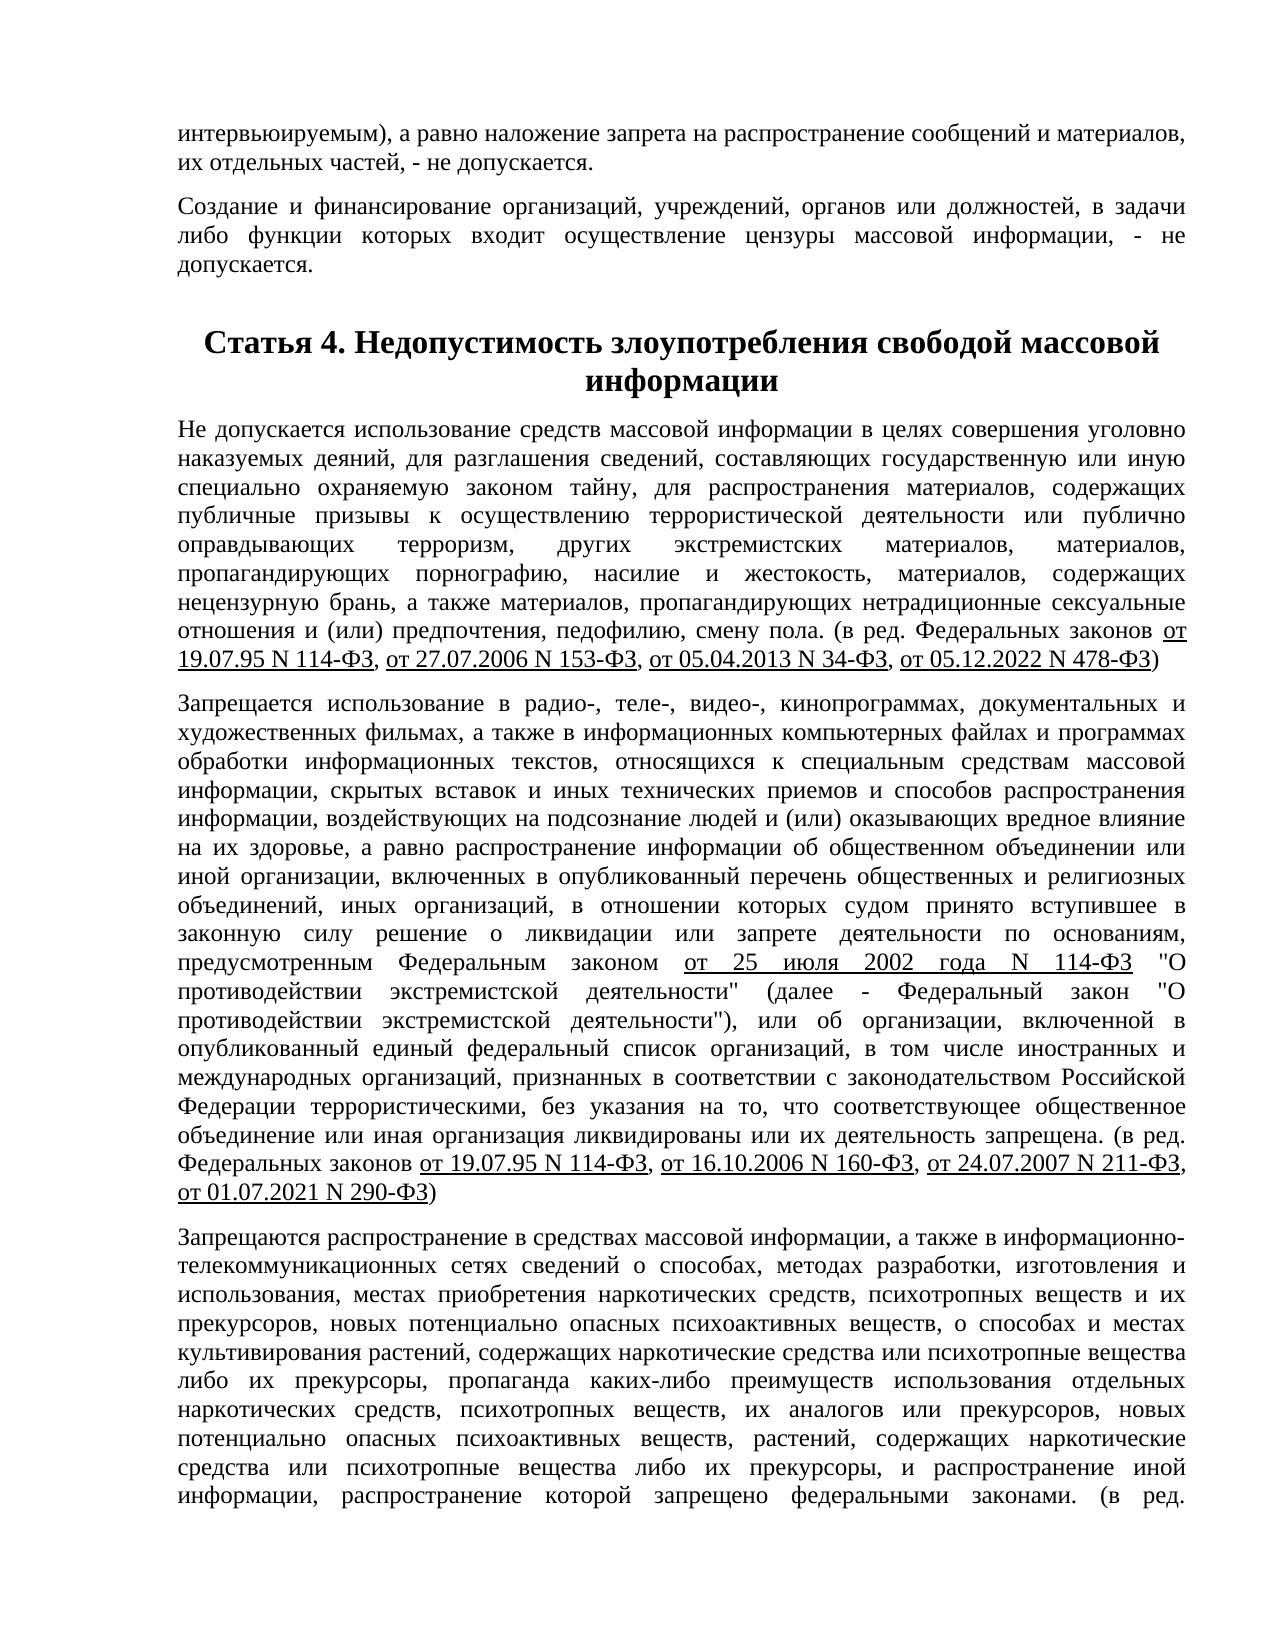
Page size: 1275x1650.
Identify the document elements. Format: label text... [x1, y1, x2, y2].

text Статья 4. Недопустимость злоупотребления свободой массовой информации [177, 322, 1186, 398]
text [177, 1222, 1186, 1509]
text Создание и финансирование организаций, учреждений, органов или должностей, в задачи либо функции которых входит осуществление цензуры массовой информации, - не допускается. [177, 191, 1186, 277]
text Запрещается использование в радио-, теле-, видео-, кинопрограммах, документальных и художественных фильмах, а также в информационных компьютерных файлах и программах обработки информационных текстов, относящихся к специальным средствам массовой информации, скрытых вставок и иных технических приемов и способов распространения информации, воздействующих на подсознание людей и (или) оказывающих вредное влияние на их здоровье, а равно распространение информации об общественном объединении или иной организации, включенных в опубликованный перечень общественных и религиозных объединений, иных организаций, в отношении которых судом принято вступившее в законную силу решение о ликвидации или запрете деятельности по основаниям, предусмотренным Федеральным законом от 25 июля 2002 года N 114-ФЗ "О противодействии экстремистской деятельности" (далее - Федеральный закон "О противодействии экстремистской деятельности"), или об организации, включенной в опубликованный единый федеральный список организаций, в том числе иностранных и международных организаций, признанных в соответствии с законодательством Российской Федерации террористическими, без указания на то, что соответствующее общественное объединение или иная организация ликвидированы или их деятельность запрещена. (в ред. Федеральных законов от 19.07.95 N 114-ФЗ, от 16.10.2006 N 160-ФЗ, от 24.07.2007 N 211-ФЗ, от 01.07.2021 N 290-ФЗ) [177, 688, 1186, 1206]
text Не допускается использование средств массовой информации в целях совершения уголовно наказуемых деяний, для разглашения сведений, составляющих государственную или иную специально охраняемую законом тайну, для распространения материалов, содержащих публичные призывы к осуществлению террористической деятельности или публично оправдывающих терроризм, других экстремистских материалов, материалов, пропагандирующих порнографию, насилие и жестокость, материалов, содержащих нецензурную брань, а также материалов, пропагандирующих нетрадиционные сексуальные отношения и (или) предпочтения, педофилию, смену пола. (в ред. Федеральных законов от 19.07.95 N 114-ФЗ, от 27.07.2006 N 153-ФЗ, от 05.04.2013 N 34-ФЗ, от 05.12.2022 N 478-ФЗ) [177, 414, 1186, 673]
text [177, 118, 1186, 176]
